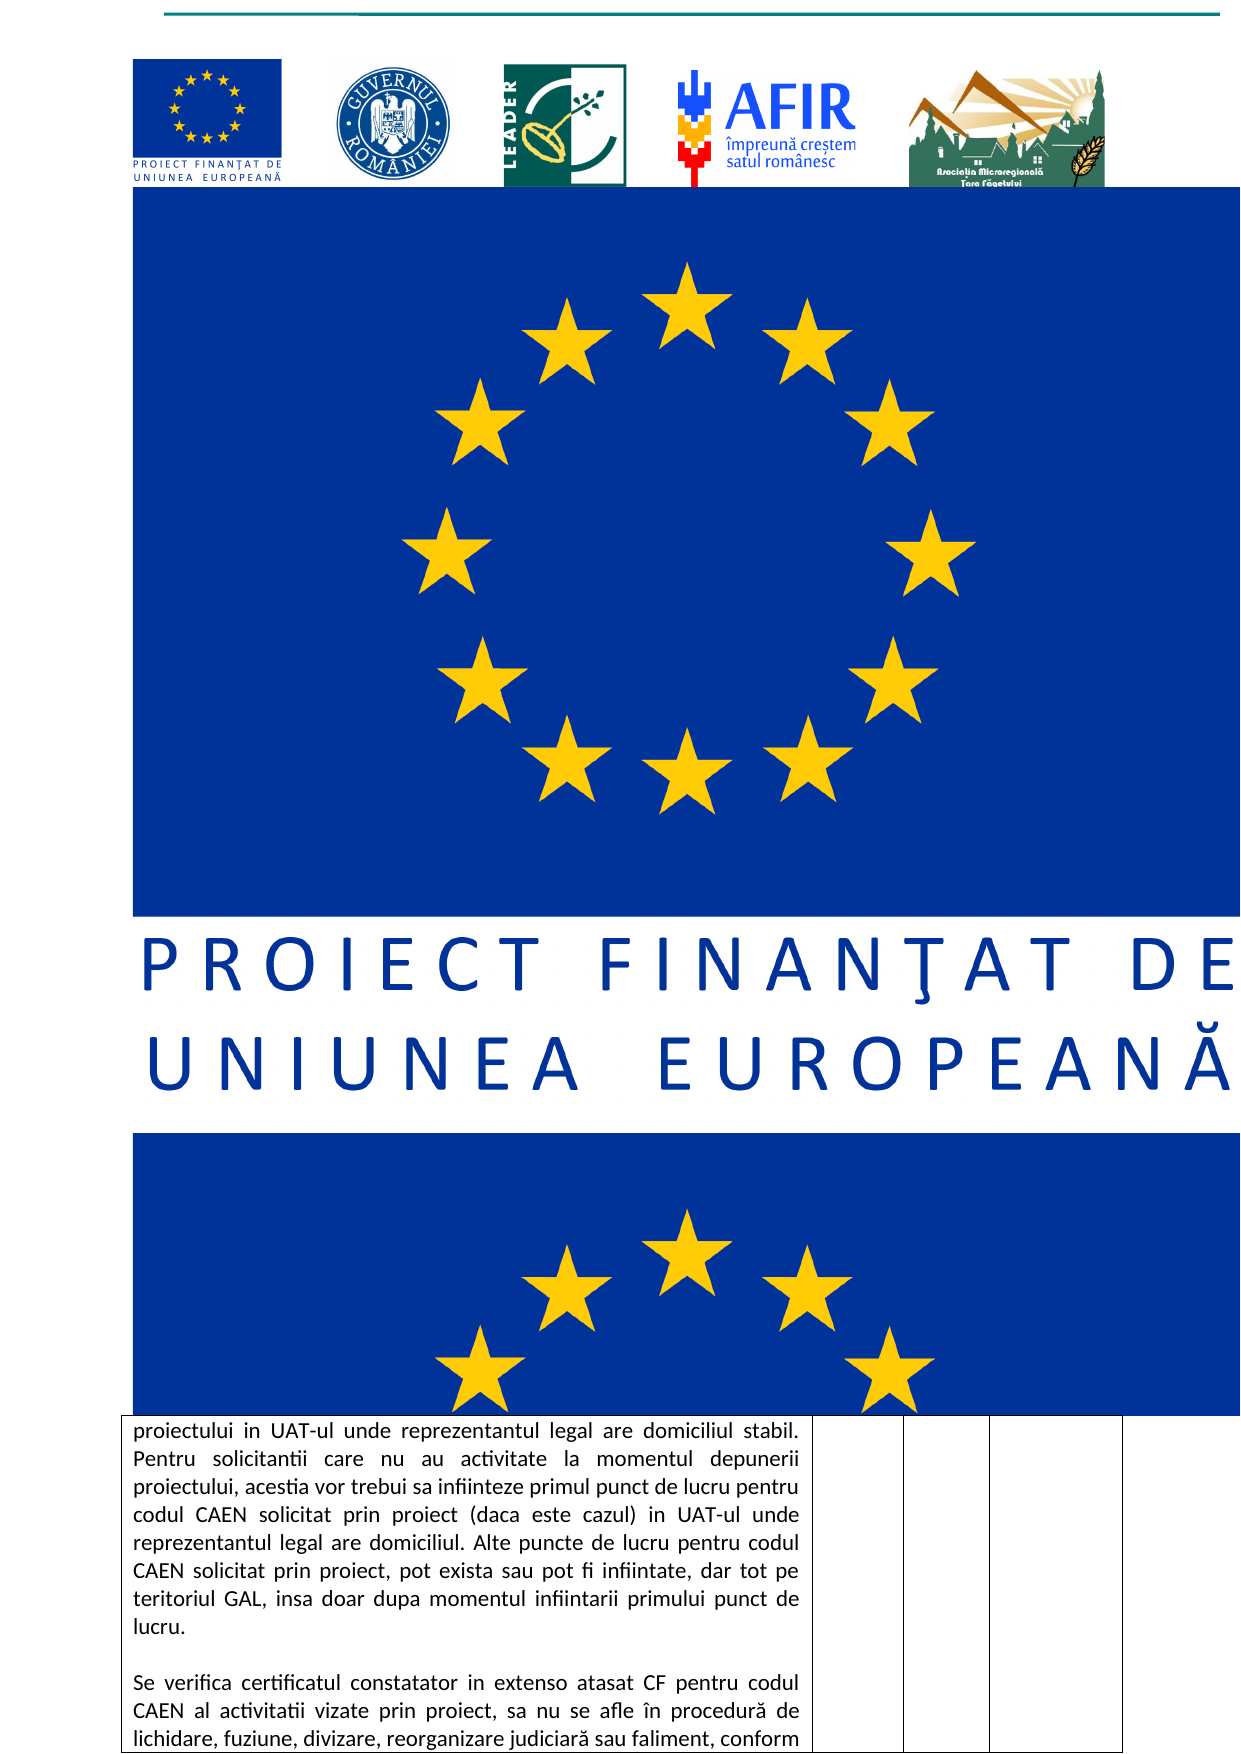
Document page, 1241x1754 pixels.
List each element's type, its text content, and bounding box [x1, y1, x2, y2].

picture [132, 59, 1241, 1416]
picture [907, 70, 1105, 186]
table_cell [904, 1416, 989, 1752]
table_cell [990, 1416, 1122, 1752]
table_cell [813, 1416, 903, 1752]
